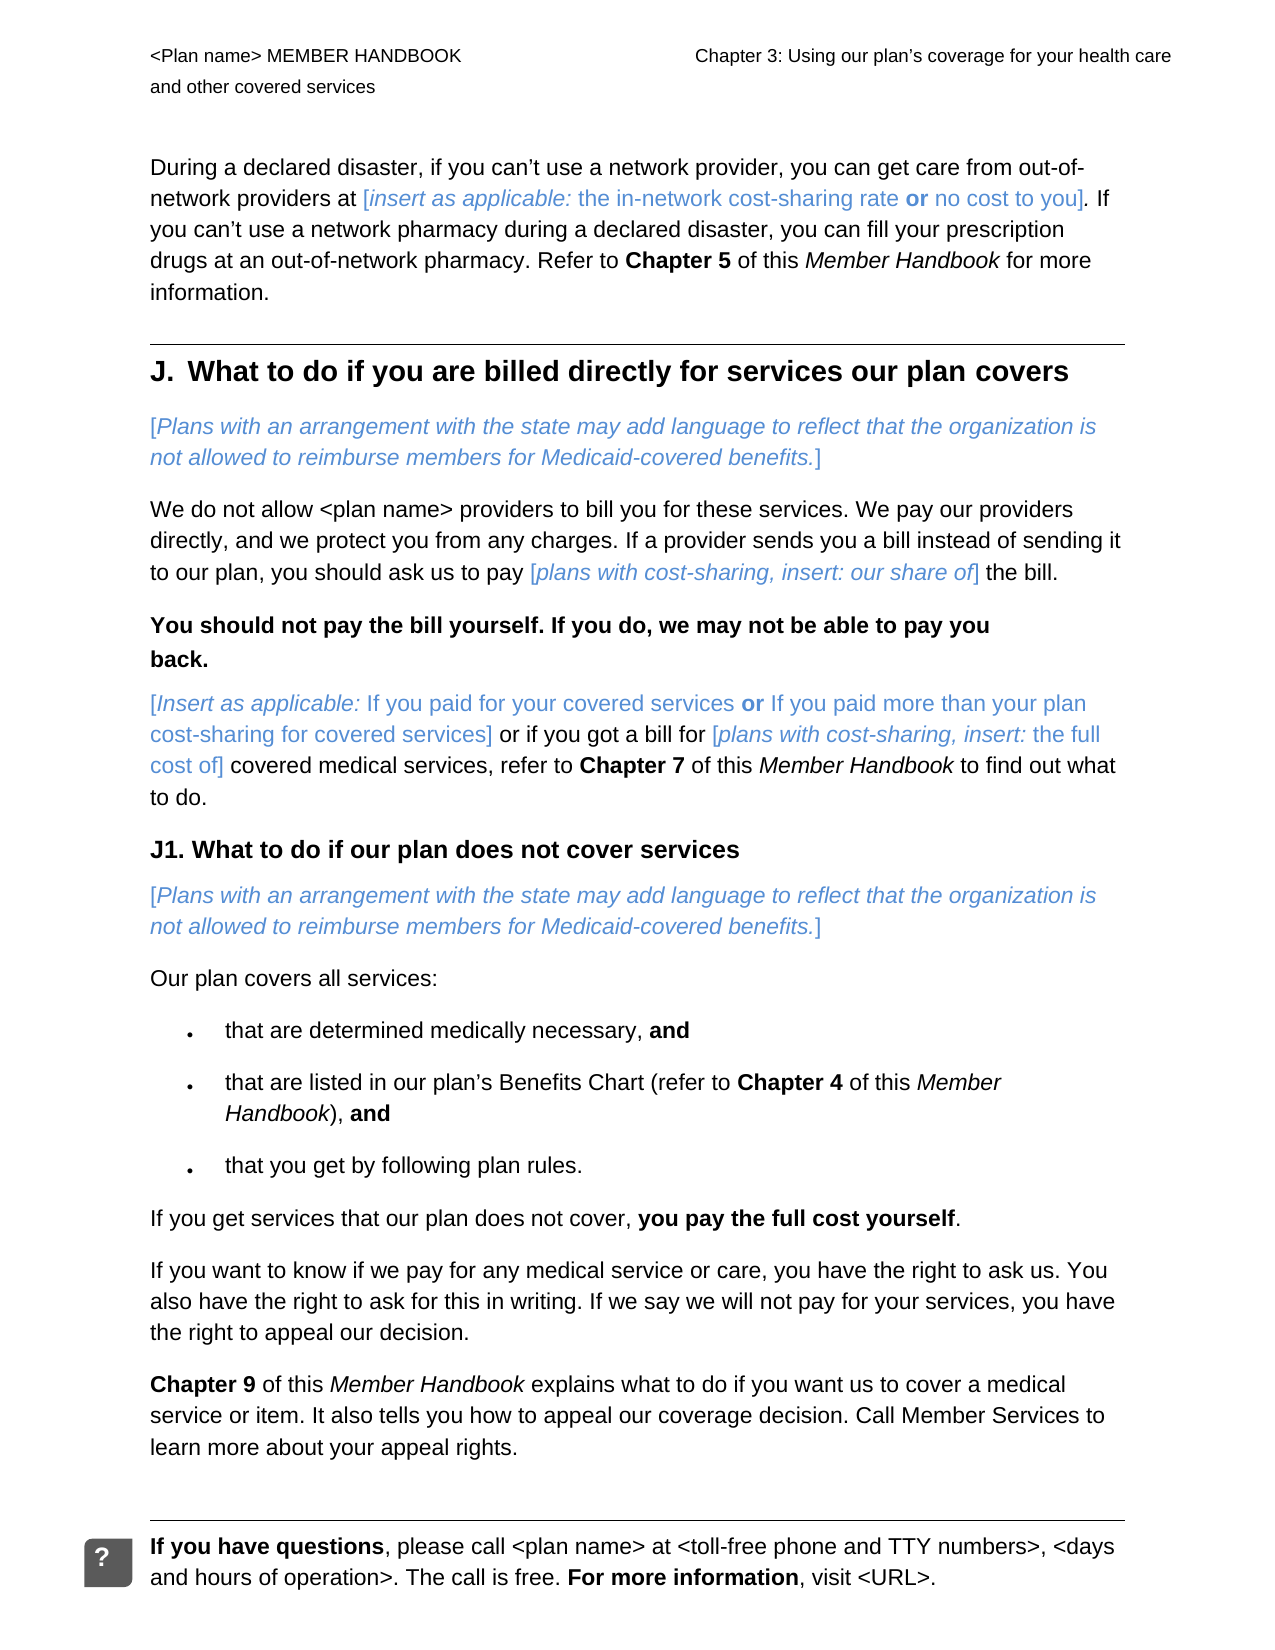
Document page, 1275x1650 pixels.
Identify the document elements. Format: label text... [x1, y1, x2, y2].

text If you want to know if we pay for any medical service or care, you have the right to ask us. You also have the right to ask for this in writing. If we say we will not pay for your services, you have the right to appeal our decision. [150, 1253, 1125, 1347]
list that you get by following plan rules. [187, 1149, 1125, 1180]
text If you get services that our plan does not cover, you pay the full cost yourself. [150, 1201, 1125, 1232]
text During a declared disaster, if you can’t use a network provider, you can get care from out-of-network providers at [insert as applicable: the in-network cost-sharing rate or no cost to you]. If you can’t use a network pharmacy during a declared disaster, you can fill your prescription drugs at an out-of-network pharmacy. Refer to Chapter 5 of this Member Handbook for more information. [150, 150, 1125, 306]
subtitle J1. What to do if our plan does not cover services [150, 832, 1050, 866]
subtitle What to do if you are billed directly for services our plan covers [150, 345, 1125, 388]
text [Plans with an arrangement with the state may add language to reflect that the organization is not allowed to reimburse members for Medicaid-covered benefits.] [150, 878, 1125, 941]
list that are listed in our plan’s Benefits Chart (refer to Chapter 4 of this Member Handbook), and [187, 1066, 1125, 1128]
text You should not pay the bill yourself. If you do, we may not be able to pay you back. [150, 607, 1050, 674]
text [Insert as applicable: If you paid for your covered services or If you paid more than your plan cost-sharing for covered services] or if you got a bill for [plans with cost-sharing, insert: the full cost of] covered medical services, refer to Chapter 7 of this Member Handbook to find out what to do. [150, 686, 1125, 811]
text We do not allow <plan name> providers to bill you for these services. We pay our providers directly, and we protect you from any charges. If a provider sends you a bill instead of sending it to our plan, you should ask us to pay [plans with cost-sharing, insert: our share of] the bill. [150, 493, 1125, 586]
list that are determined medically necessary, and [187, 1013, 1125, 1045]
text Our plan covers all services: [150, 961, 1125, 993]
text Chapter 9 of this Member Handbook explains what to do if you want us to cover a medical service or item. It also tells you how to appeal our coverage decision. Call Member Services to learn more about your appeal rights. [150, 1368, 1125, 1461]
text [Plans with an arrangement with the state may add language to reflect that the organization is not allowed to reimburse members for Medicaid-covered benefits.] [150, 409, 1125, 472]
